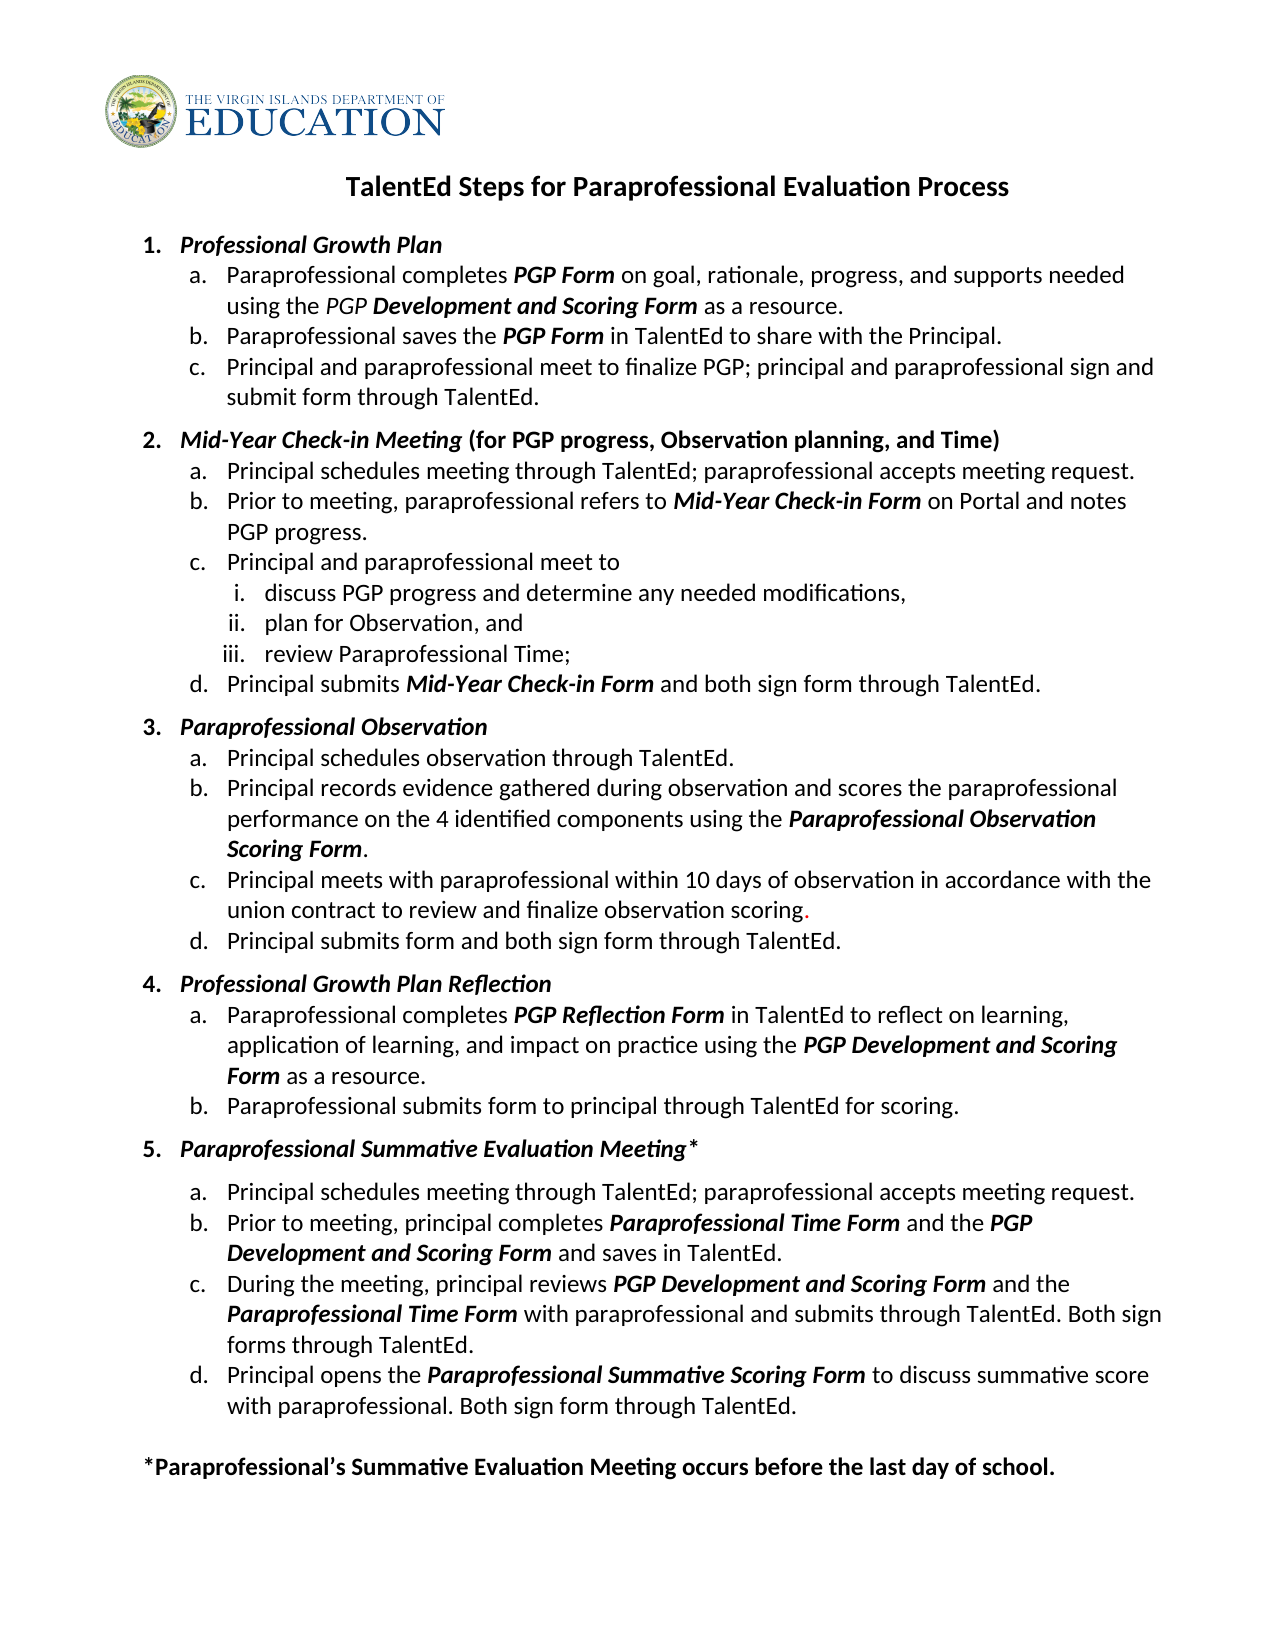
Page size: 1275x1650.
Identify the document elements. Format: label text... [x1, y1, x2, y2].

list Professional Growth Plan [142, 229, 1170, 259]
list Prior to meeting, paraprofessional refers to Mid-Year Check-in Form on Portal and notes PGP progress. [189, 485, 1170, 546]
list Paraprofessional completes PGP Reflection Form in TalentEd to reflect on learning, application of learning, and impact on practice using the PGP Development and Scoring Form as a resource. [189, 999, 1170, 1090]
list Principal schedules meeting through TalentEd; paraprofessional accepts meeting request. [189, 1176, 1170, 1207]
list Paraprofessional submits form to principal through TalentEd for scoring. [189, 1090, 1170, 1121]
list Paraprofessional completes PGP Form on goal, rationale, progress, and supports needed using the PGP Development and Scoring Form as a resource. [189, 259, 1170, 320]
list Principal meets with paraprofessional within 10 days of observation in accordance with the union contract to review and finalize observation scoring. [189, 864, 1170, 925]
list Professional Growth Plan Reflection [142, 968, 1170, 999]
list Paraprofessional Observation [142, 712, 1170, 742]
text *Paraprofessional’s Summative Evaluation Meeting occurs before the last day of school. [142, 1451, 1170, 1482]
list discuss PGP progress and determine any needed modifications, [246, 577, 1170, 607]
list Paraprofessional Summative Evaluation Meeting* [142, 1133, 1170, 1164]
list Principal and paraprofessional meet to [189, 546, 1170, 577]
list During the meeting, principal reviews PGP Development and Scoring Form and the Paraprofessional Time Form with paraprofessional and submits through TalentEd. Both sign forms through TalentEd. [189, 1268, 1170, 1359]
list review Paraprofessional Time; [246, 638, 1170, 668]
list Mid-Year Check-in Meeting (for PGP progress, Observation planning, and Time) [142, 424, 1170, 455]
list TalentEd Steps for Paraprofessional Evaluation Process [185, 168, 1170, 203]
list Principal schedules meeting through TalentEd; paraprofessional accepts meeting request. [189, 455, 1170, 485]
list Prior to meeting, principal completes Paraprofessional Time Form and the PGP Development and Scoring Form and saves in TalentEd. [189, 1207, 1170, 1268]
list Principal and paraprofessional meet to finalize PGP; principal and paraprofessional sign and submit form through TalentEd. [189, 351, 1170, 412]
list Paraprofessional saves the PGP Form in TalentEd to share with the Principal. [189, 320, 1170, 351]
list plan for Observation, and [246, 607, 1170, 638]
list Principal submits Mid-Year Check-in Form and both sign form through TalentEd. [189, 668, 1170, 699]
list Principal schedules observation through TalentEd. [189, 742, 1170, 773]
list Principal submits form and both sign form through TalentEd. [189, 925, 1170, 956]
list Principal records evidence gathered during observation and scores the paraprofessional performance on the 4 identified components using the Paraprofessional Observation Scoring Form. [189, 773, 1170, 864]
list Principal opens the Paraprofessional Summative Scoring Form to discuss summative score with paraprofessional. Both sign form through TalentEd. [189, 1359, 1170, 1421]
picture [105, 75, 449, 148]
